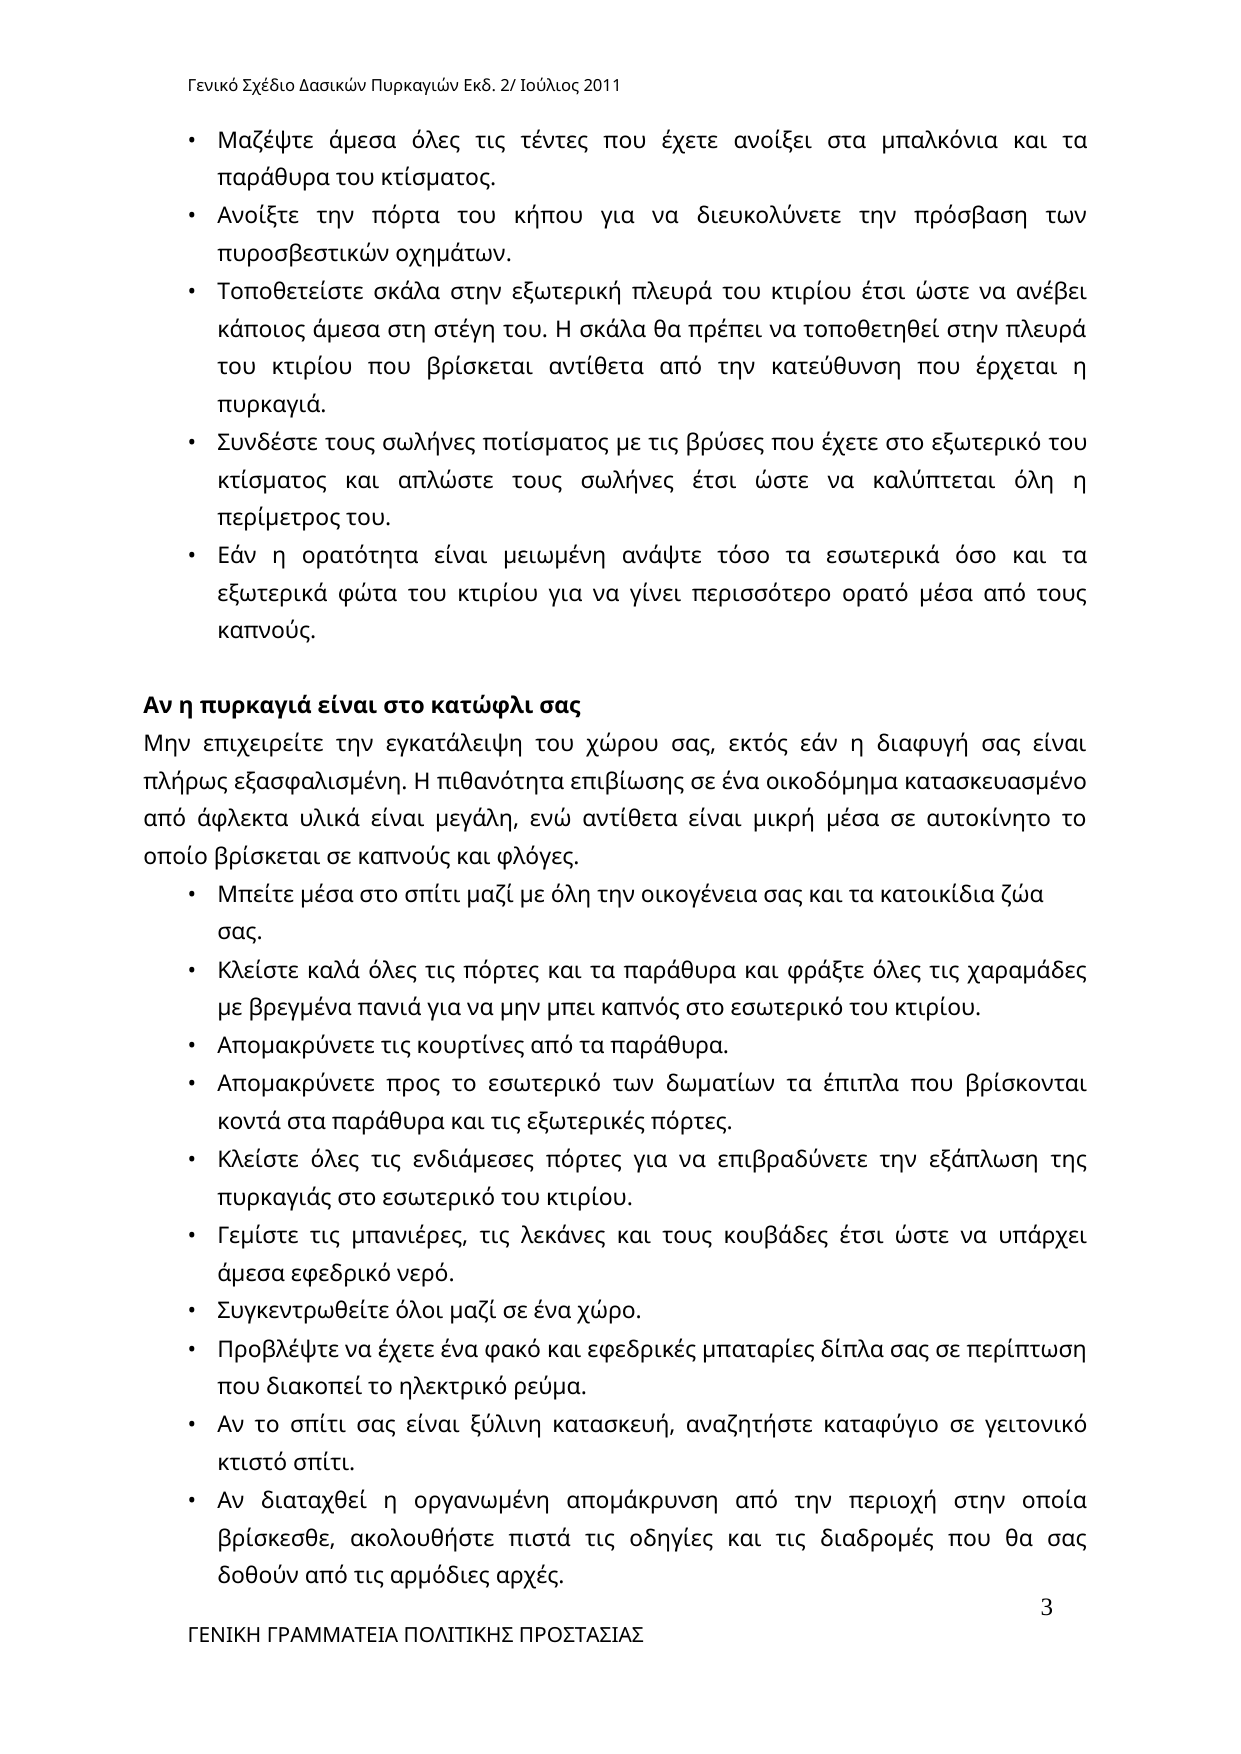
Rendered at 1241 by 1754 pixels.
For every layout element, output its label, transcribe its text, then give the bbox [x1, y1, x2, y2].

list Απομακρύνετε τις κουρτίνες από τα παράθυρα. [187, 1024, 1088, 1061]
list Γεμίστε τις μπανιέρες, τις λεκάνες και τους κουβάδες έτσι ώστε να υπάρχει άμεσα εφεδρικό νερό. [187, 1213, 1088, 1288]
list Ανοίξτε την πόρτα του κήπου για να διευκολύνετε την πρόσβαση των πυροσβεστικών οχημάτων. [187, 194, 1088, 269]
list Μπείτε μέσα στο σπίτι μαζί με όλη την οικογένεια σας και τα κατοικίδια ζώα σας. [187, 872, 1088, 947]
list Απομακρύνετε προς το εσωτερικό των δωματίων τα έπιπλα που βρίσκονται κοντά στα παράθυρα και τις εξωτερικές πόρτες. [187, 1062, 1088, 1137]
list Συνδέστε τους σωλήνες ποτίσματος με τις βρύσες που έχετε στο εξωτερικό του κτίσματος και απλώστε τους σωλήνες έτσι ώστε να καλύπτεται όλη η περίμετρος του. [187, 421, 1088, 533]
list Αν διαταχθεί η οργανωμένη απομάκρυνση από την περιοχή στην οποία βρίσκεσθε, ακολουθήστε πιστά τις οδηγίες και τις διαδρομές που θα σας δοθούν από τις αρμόδιες αρχές. [187, 1478, 1088, 1591]
list Μαζέψτε άμεσα όλες τις τέντες που έχετε ανοίξει στα μπαλκόνια και τα παράθυρα του κτίσματος. [187, 118, 1088, 193]
list Συγκεντρωθείτε όλοι μαζί σε ένα χώρο. [187, 1289, 1088, 1326]
text Αν η πυρκαγιά είναι στο κατώφλι σας [143, 683, 1088, 721]
list Τοποθετείστε σκάλα στην εξωτερική πλευρά του κτιρίου έτσι ώστε να ανέβει κάποιος άμεσα στη στέγη του. Η σκάλα θα πρέπει να τοποθετηθεί στην πλευρά του κτιρίου που βρίσκεται αντίθετα από την κατεύθυνση που έρχεται η πυρκαγιά. [187, 270, 1088, 420]
text Μην επιχειρείτε την εγκατάλειψη του χώρου σας, εκτός εάν η διαφυγή σας είναι πλήρως εξασφαλισμένη. Η πιθανότητα επιβίωσης σε ένα οικοδόμημα κατασκευασμένο από άφλεκτα υλικά είναι μεγάλη, ενώ αντίθετα είναι μικρή μέσα σε αυτοκίνητο το οποίο βρίσκεται σε καπνούς και φλόγες. [143, 722, 1088, 872]
list Κλείστε καλά όλες τις πόρτες και τα παράθυρα και φράξτε όλες τις χαραμάδες με βρεγμένα πανιά για να μην μπει καπνός στο εσωτερικό του κτιρίου. [187, 948, 1088, 1023]
list Προβλέψτε να έχετε ένα φακό και εφεδρικές μπαταρίες δίπλα σας σε περίπτωση που διακοπεί το ηλεκτρικό ρεύμα. [187, 1327, 1088, 1402]
list Κλείστε όλες τις ενδιάμεσες πόρτες για να επιβραδύνετε την εξάπλωση της πυρκαγιάς στο εσωτερικό του κτιρίου. [187, 1137, 1088, 1212]
list Εάν η ορατότητα είναι μειωμένη ανάψτε τόσο τα εσωτερικά όσο και τα εξωτερικά φώτα του κτιρίου για να γίνει περισσότερο ορατό μέσα από τους καπνούς. [187, 534, 1088, 646]
list Αν το σπίτι σας είναι ξύλινη κατασκευή, αναζητήστε καταφύγιο σε γειτονικό κτιστό σπίτι. [187, 1402, 1088, 1477]
